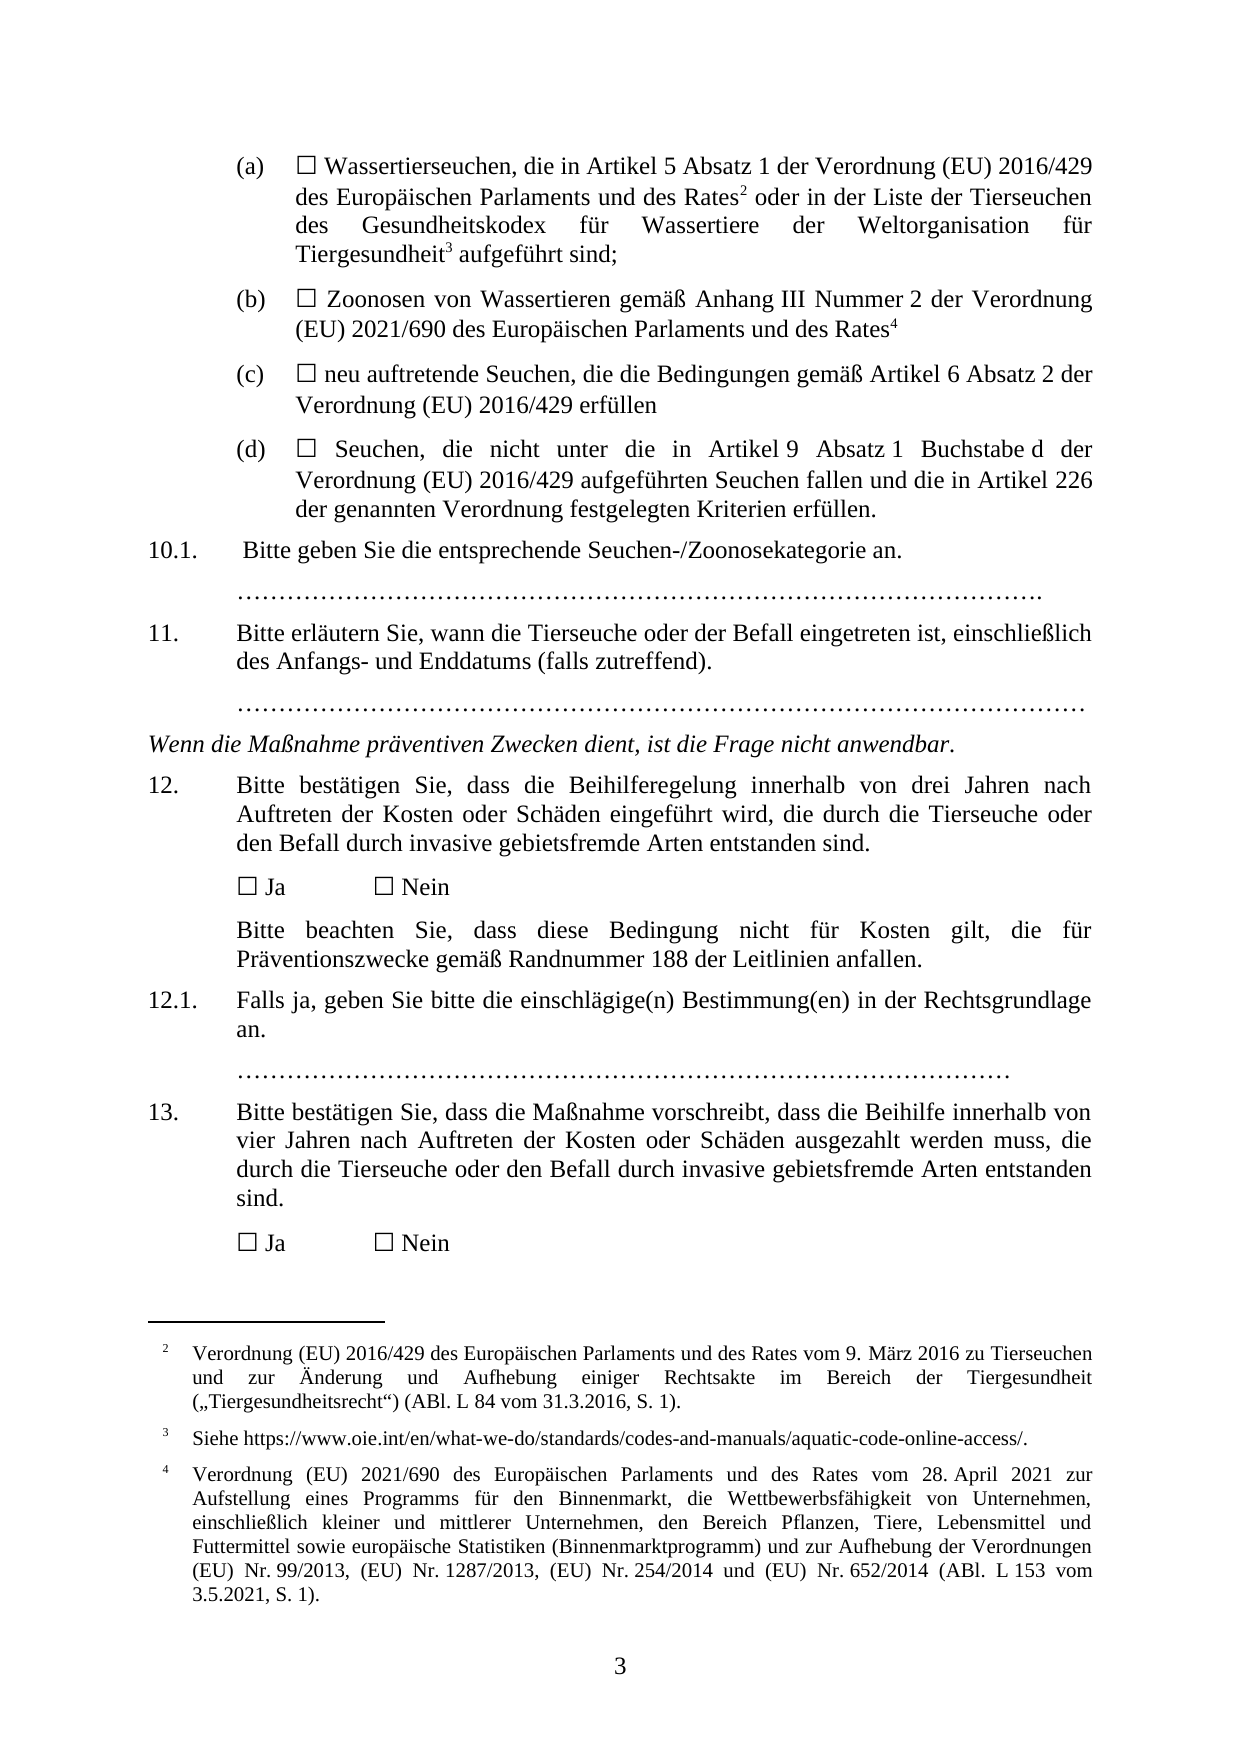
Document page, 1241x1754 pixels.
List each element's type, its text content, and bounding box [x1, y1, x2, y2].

text (a) Wassertierseuchen, die in Artikel 5 Absatz 1 der Verordnung (EU) 2016/429 des Europäischen Parlaments und des Rates oder in der Liste der Tierseuchen des Gesundheitskodex für Wassertiere der Weltorganisation für Tiergesundheit aufgeführt sind; [236, 148, 1093, 268]
text (b) Zoonosen von Wassertieren gemäß Anhang III Nummer 2 der Verordnung (EU) 2021/690 des Europäischen Parlaments und des Rates [236, 280, 1093, 343]
text (d) Seuchen, die nicht unter die in Artikel 9 Absatz 1 Buchstabe d der Verordnung (EU) 2016/429 aufgeführten Seuchen fallen und die in Artikel 226 der genannten Verordnung festgelegten Kriterien erfüllen. [236, 431, 1093, 523]
text ………………………………………………………………………………………… [236, 688, 1093, 716]
text ……………………………………………………………………………………. [236, 576, 1093, 605]
text 11. Bitte erläutern Sie, wann die Tierseuche oder der Befall eingetreten ist, einschließlich des Anfangs- und Enddatums (falls zutreffend). [148, 618, 1093, 675]
text Bitte beachten Sie, dass diese Bedingung nicht für Kosten gilt, die für Präventionszwecke gemäß Randnummer 188 der Leitlinien anfallen. [236, 915, 1093, 973]
text 13. Bitte bestätigen Sie, dass die Maßnahme vorschreibt, dass die Beihilfe innerhalb von vier Jahren nach Auftreten der Kosten oder Schäden ausgezahlt werden muss, die durch die Tierseuche oder den Befall durch invasive gebietsfremde Arten entstanden sind. [148, 1097, 1093, 1212]
text 12.1. Falls ja, geben Sie bitte die einschlägige(n) Bestimmung(en) in der Rechtsgrundlage an. [148, 985, 1093, 1043]
text 10.1. Bitte geben Sie die entsprechende Seuchen-/Zoonosekategorie an. [148, 535, 1093, 564]
text 12. Bitte bestätigen Sie, dass die Beihilferegelung innerhalb von drei Jahren nach Auftreten der Kosten oder Schäden eingeführt wird, die durch die Tierseuche oder den Befall durch invasive gebietsfremde Arten entstanden sind. [148, 770, 1093, 856]
text Ja Nein [236, 1224, 1093, 1258]
text (c) neu auftretende Seuchen, die die Bedingungen gemäß Artikel 6 Absatz 2 der Verordnung (EU) 2016/429 erfüllen [236, 356, 1093, 418]
text ………………………………………………………………………………… [236, 1055, 1093, 1084]
text Ja Nein [236, 869, 1093, 903]
text Wenn die Maßnahme präventiven Zwecken dient, ist die Frage nicht anwendbar. [148, 729, 1093, 758]
